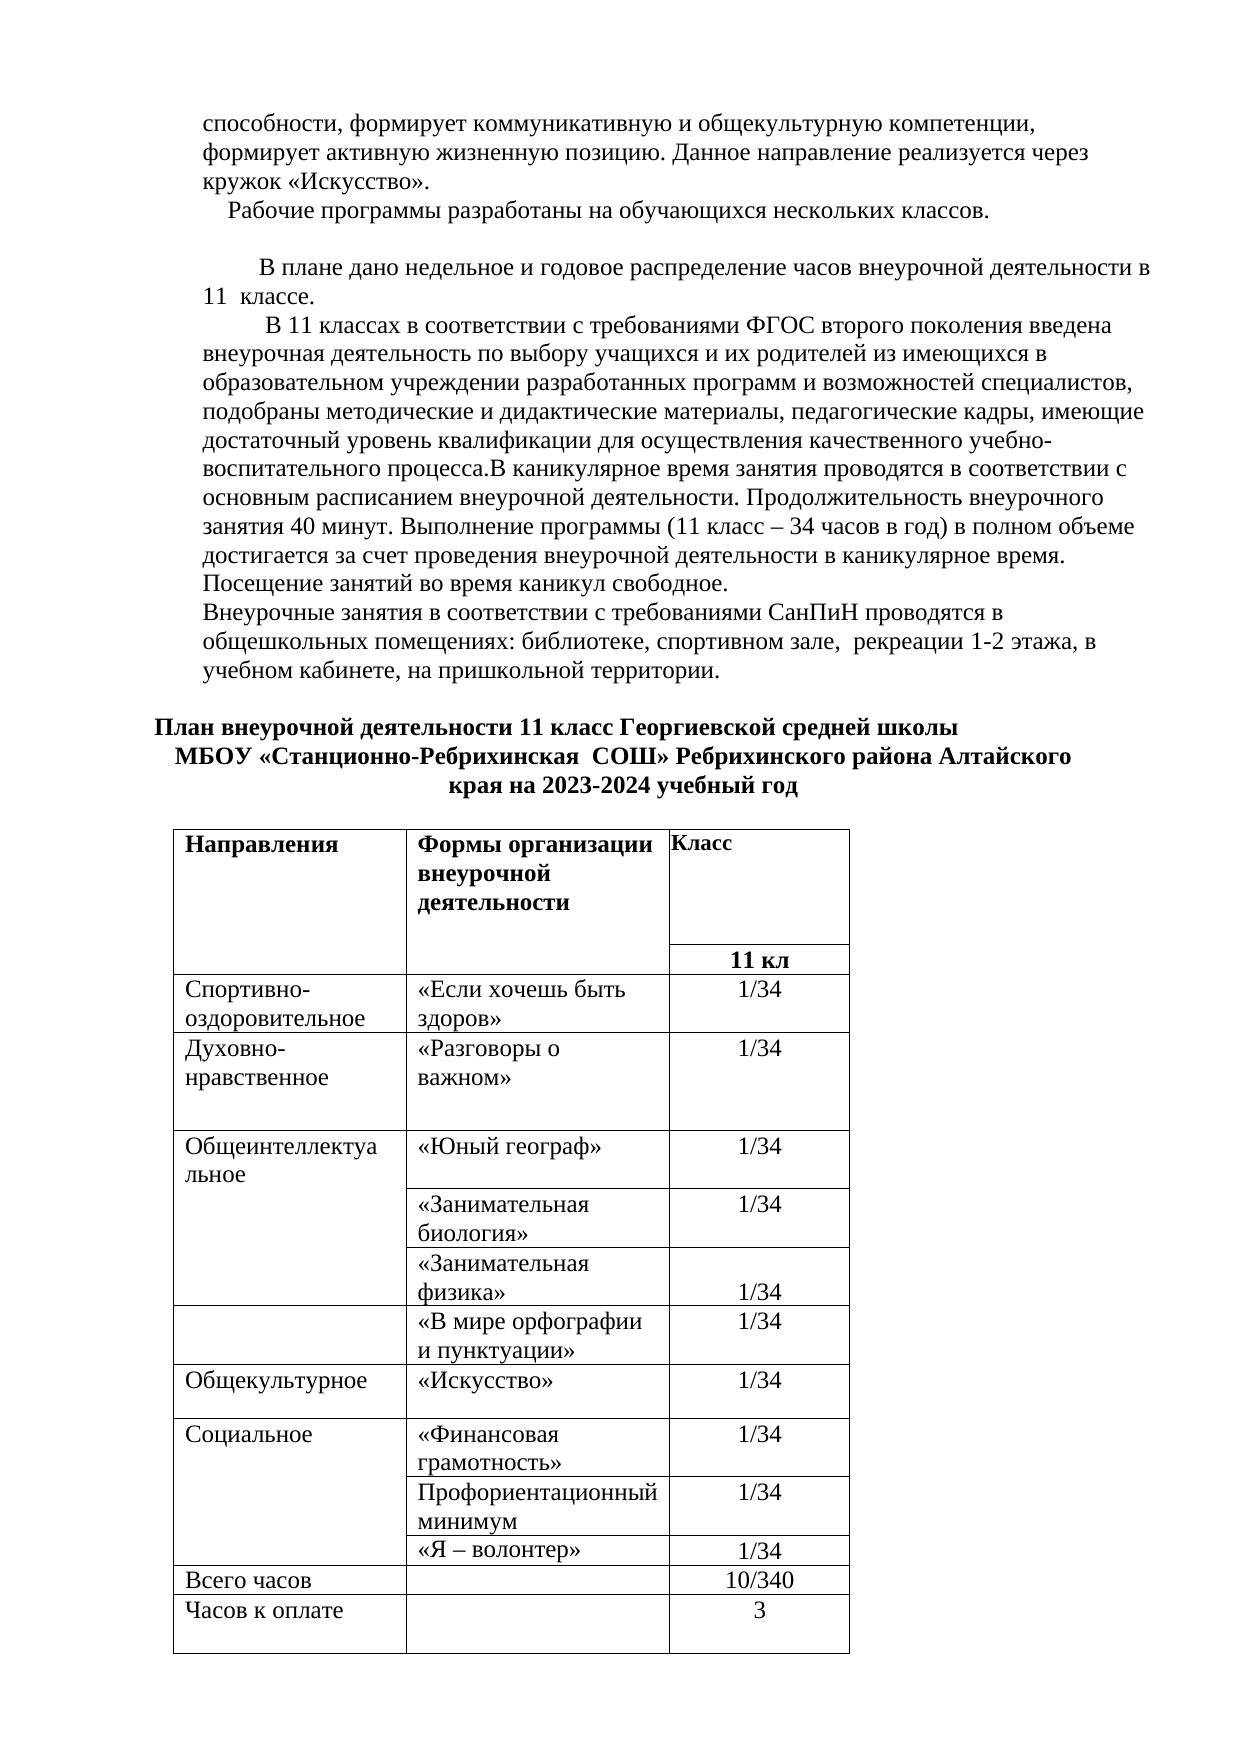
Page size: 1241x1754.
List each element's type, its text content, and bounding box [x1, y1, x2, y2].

table_cell 11 кл [670, 945, 849, 973]
table_cell 1/34 [670, 1365, 849, 1418]
text В 11 классах в соответствии с требованиями ФГОС второго поколения введена внеурочная деятельность по выбору учащихся и их родителей из имеющихся в образовательном учреждении разработанных программ и возможностей специалистов, подобраны методические и дидактические материалы, педагогические кадры, имеющие достаточный уровень квалификации для осуществления качественного учебно- воспитательного процесса.В каникулярное время занятия проводятся в соответствии с основным расписанием внеурочной деятельности. Продолжительность внеурочного занятия 40 минут. Выполнение программы (11 класс – 34 часов в год) в полном объеме достигается за счет проведения внеурочной деятельности в каникулярное время. Посещение занятий во время каникул свободное. [202, 310, 1152, 597]
table_cell 1/34 [670, 1477, 849, 1535]
table_cell 10/340 [670, 1566, 849, 1594]
table_cell Социальное [174, 1419, 406, 1564]
table_cell «В мире орфографии и пунктуации» [407, 1306, 669, 1364]
table_cell Часов к оплате [174, 1595, 406, 1653]
table_cell 3 [670, 1595, 849, 1653]
table_cell [407, 1595, 669, 1653]
table_cell «Разговоры о важном» [407, 1033, 669, 1130]
table_cell Общекультурное [174, 1365, 406, 1418]
table_cell 1/34 [670, 1536, 849, 1564]
table_cell 1/34 [670, 1248, 849, 1305]
table_cell 1/34 [670, 1033, 849, 1085]
subtitle План внеурочной деятельности 11 класс Георгиевской средней школы [154, 712, 1040, 741]
text В плане дано недельное и годовое распределение часов внеурочной деятельности в 11 классе. [202, 252, 1152, 310]
table_cell «Если хочешь быть здоров» [407, 975, 669, 1032]
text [202, 108, 1152, 194]
table_cell Всего часов [174, 1566, 406, 1594]
table_cell [174, 1306, 406, 1364]
table_cell 1/34 [670, 1131, 849, 1188]
table_cell [407, 1566, 669, 1594]
table_cell 1/34 [670, 1419, 849, 1476]
table_cell 1/34 [670, 1306, 849, 1364]
table_header Класс [670, 830, 849, 944]
text Рабочие программы разработаны на обучающихся нескольких классов. [202, 195, 1152, 223]
table_cell Духовно-нравственное [174, 1033, 406, 1130]
table_cell Общеинтеллектуа льное [174, 1131, 406, 1305]
table_cell «Искусство» [407, 1365, 669, 1418]
table_header Формы организации внеурочной деятельности [407, 830, 669, 973]
table_cell «Юный географ» [407, 1131, 669, 1188]
table_cell Профориентационный минимум [407, 1477, 669, 1535]
table_cell 1/34 [670, 975, 849, 1032]
table_cell Спортивно-оздоровительное [174, 975, 406, 1032]
table_cell «Я – волонтер» [407, 1536, 669, 1564]
table_cell 1/34 [670, 1189, 849, 1247]
table_cell «Занимательная физика» [407, 1248, 669, 1305]
text Внеурочные занятия в соответствии с требованиями СанПиН проводятся в общешкольных помещениях: библиотеке, спортивном зале, рекреации 1-2 этажа, в учебном кабинете, на пришкольной территории. [202, 597, 1152, 683]
table_cell «Финансовая грамотность» [407, 1419, 669, 1476]
table_cell «Занимательная биология» [407, 1189, 669, 1247]
text МБОУ «Станционно-Ребрихинская СОШ» Ребрихинского района Алтайского края на 2023-2024 учебный год [154, 741, 1092, 798]
table_cell [670, 1085, 849, 1130]
table_header Направления [174, 830, 406, 973]
